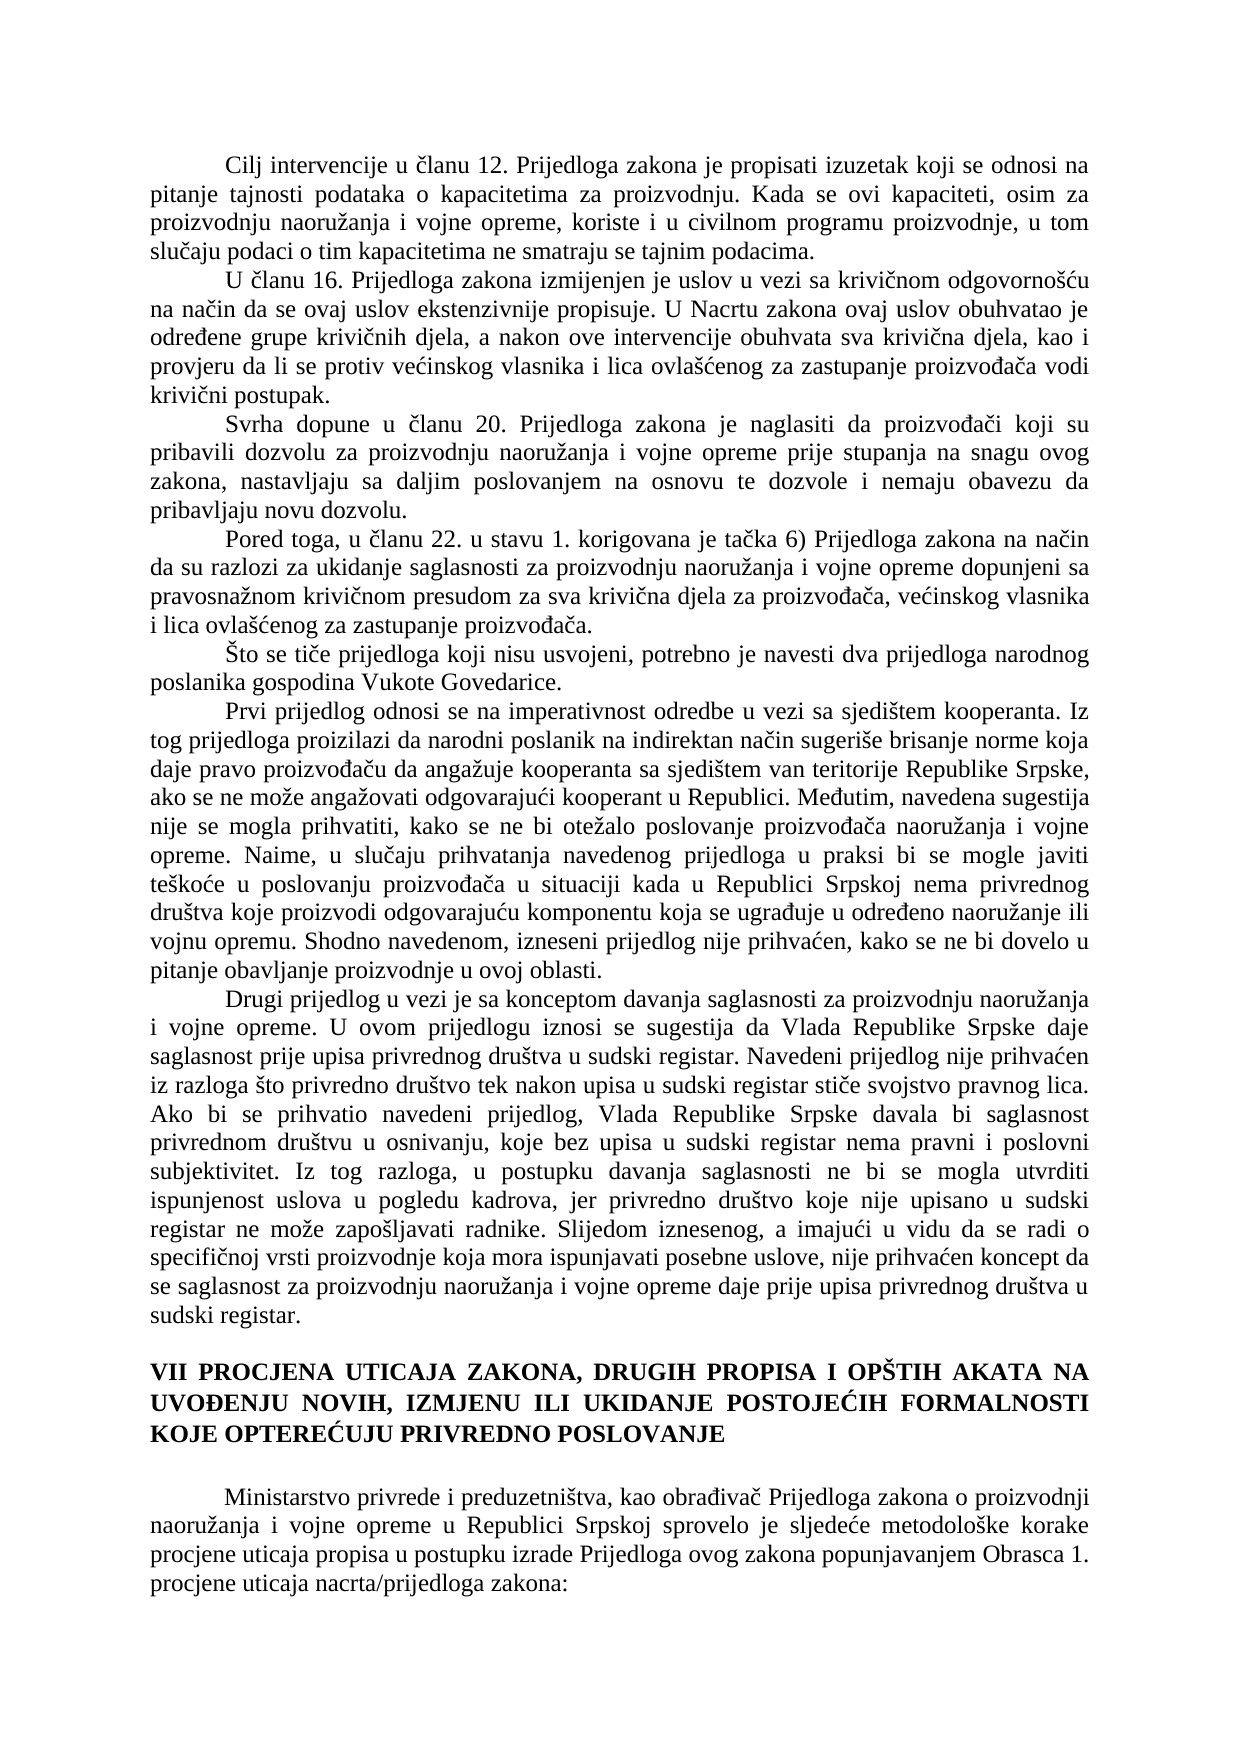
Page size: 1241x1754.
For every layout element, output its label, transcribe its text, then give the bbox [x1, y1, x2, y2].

text Ministarstvo privrede i preduzetništva, kao obrađivač Prijedloga zakona o proizvodnji naoružanja i vojne opreme u Republici Srpskoj sprovelo je sljedeće metodološke korake procjene uticaja propisa u postupku izrade Prijedloga ovog zakona popunjavanjem Obrasca 1. procjene uticaja nacrta/prijedloga zakona: [150, 1482, 1090, 1597]
text Cilj intervencije u članu 12. Prijedloga zakona je propisati izuzetak koji se odnosi na pitanje tajnosti podataka o kapacitetima za proizvodnju. Kada se ovi kapaciteti, osim za proizvodnju naoružanja i vojne opreme, koriste i u civilnom programu proizvodnje, u tom slučaju podaci o tim kapacitetima ne smatraju se tajnim podacima. [150, 150, 1090, 265]
text Drugi prijedlog u vezi je sa konceptom davanja saglasnosti za proizvodnju naoružanja i vojne opreme. U ovom prijedlogu iznosi se sugestija da Vlada Republike Srpske daje saglasnost prije upisa privrednog društva u sudski registar. Navedeni prijedlog nije prihvaćen iz razloga što privredno društvo tek nakon upisa u sudski registar stiče svojstvo pravnog lica. Ako bi se prihvatio navedeni prijedlog, Vlada Republike Srpske davala bi saglasnost privrednom društvu u osnivanju, koje bez upisa u sudski registar nema pravni i poslovni subjektivitet. Iz tog razloga, u postupku davanja saglasnosti ne bi se mogla utvrditi ispunjenost uslova u pogledu kadrova, jer privredno društvo koje nije upisano u sudski registar ne može zapošljavati radnike. Slijedom iznesenog, a imajući u vidu da se radi o specifičnoj vrsti proizvodnje koja mora ispunjavati posebne uslove, nije prihvaćen koncept da se saglasnost za proizvodnju naoružanja i vojne opreme daje prije upisa privrednog društva u sudski registar. [150, 984, 1090, 1329]
text VII PROCJENA UTICAJA ZAKONA, DRUGIH PROPISA I OPŠTIH AKATA NA UVOĐENJU NOVIH, IZMJENU ILI UKIDANJE POSTOJEĆIH FORMALNOSTI KOJE OPTEREĆUJU PRIVREDNO POSLOVANJE [150, 1357, 1090, 1448]
text Pored toga, u članu 22. u stavu 1. korigovana je tačka 6) Prijedloga zakona na način da su razlozi za ukidanje saglasnosti za proizvodnju naoružanja i vojne opreme dopunjeni sa pravosnažnom krivičnom presudom za sva krivična djela za proizvođača, većinskog vlasnika i lica ovlašćenog za zastupanje proizvođača. [150, 524, 1090, 639]
text U članu 16. Prijedloga zakona izmijenjen je uslov u vezi sa krivičnom odgovornošću na način da se ovaj uslov ekstenzivnije propisuje. U Nacrtu zakona ovaj uslov obuhvatao je određene grupe krivičnih djela, a nakon ove intervencije obuhvata sva krivična djela, kao i provjeru da li se protiv većinskog vlasnika i lica ovlašćenog za zastupanje proizvođača vodi krivični postupak. [150, 265, 1090, 409]
text Što se tiče prijedloga koji nisu usvojeni, potrebno je navesti dva prijedloga narodnog poslanika gospodina Vukote Govedarice. [150, 639, 1090, 696]
text Prvi prijedlog odnosi se na imperativnost odredbe u vezi sa sjedištem kooperanta. Iz tog prijedloga proizilazi da narodni poslanik na indirektan način sugeriše brisanje norme koja daje pravo proizvođaču da angažuje kooperanta sa sjedištem van teritorije Republike Srpske, ako se ne može angažovati odgovarajući kooperant u Republici. Međutim, navedena sugestija nije se mogla prihvatiti, kako se ne bi otežalo poslovanje proizvođača naoružanja i vojne opreme. Naime, u slučaju prihvatanja navedenog prijedloga u praksi bi se mogle javiti teškoće u poslovanju proizvođača u situaciji kada u Republici Srpskoj nema privrednog društva koje proizvodi odgovarajuću komponentu koja se ugrađuje u određeno naoružanje ili vojnu opremu. Shodno navedenom, izneseni prijedlog nije prihvaćen, kako se ne bi dovelo u pitanje obavljanje proizvodnje u ovoj oblasti. [150, 696, 1090, 984]
text Svrha dopune u članu 20. Prijedloga zakona je naglasiti da proizvođači koji su pribavili dozvolu za proizvodnju naoružanja i vojne opreme prije stupanja na snagu ovog zakona, nastavljaju sa daljim poslovanjem na osnovu te dozvole i nemaju obavezu da pribavljaju novu dozvolu. [150, 409, 1090, 524]
